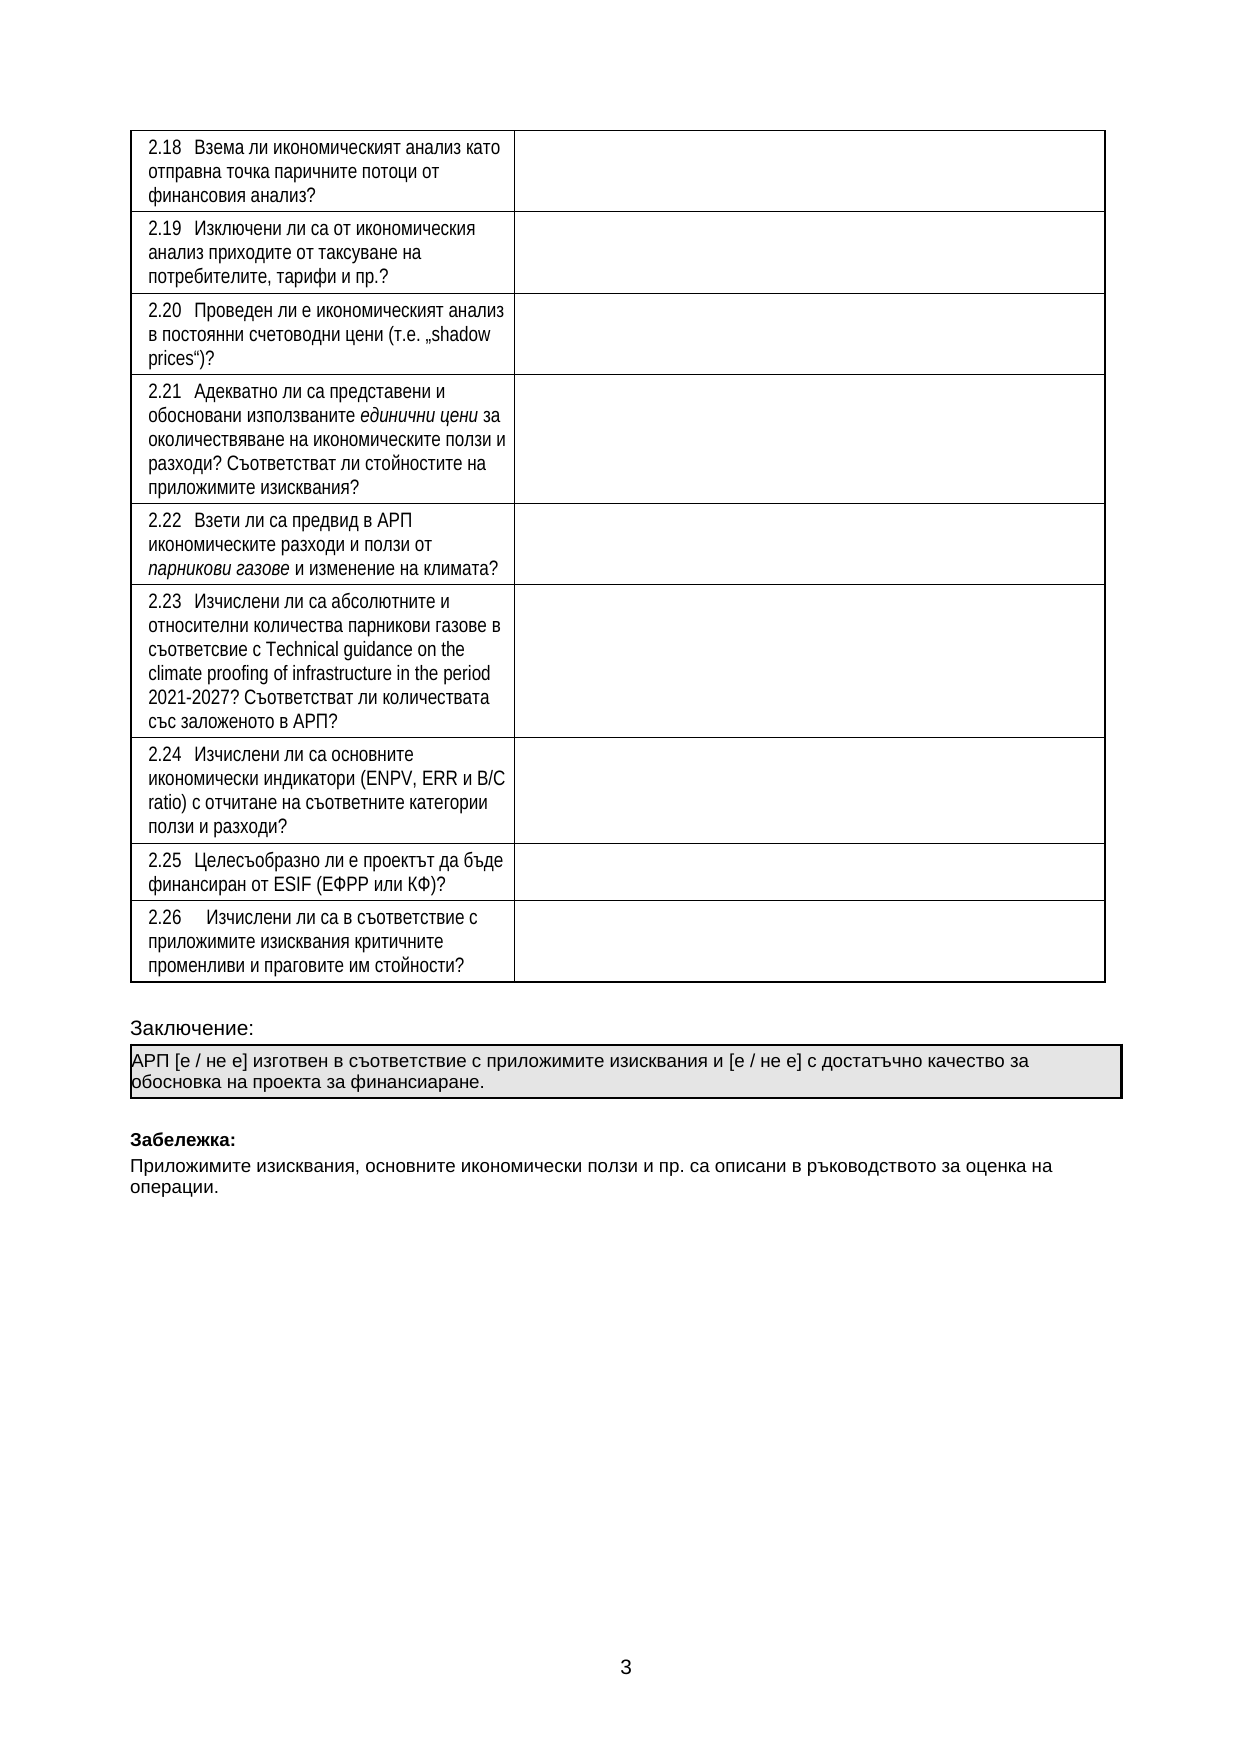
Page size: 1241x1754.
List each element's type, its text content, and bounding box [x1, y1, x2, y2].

table_cell [515, 212, 1104, 292]
text Приложимите изисквания, основните икономически ползи и пр. са описани в ръководството за оценка на операции. [130, 1155, 1122, 1198]
table_cell [515, 375, 1104, 503]
table_cell 2.26 Изчислени ли са в съответствие с приложимите изисквания критичните променливи и праговите им стойности? [132, 901, 514, 981]
table_header АРП [е / не е] изготвен в съответствие с приложимите изисквания и [е / не е] с достатъчно качество за обосновка на проекта за финансиаране. [132, 1046, 1120, 1097]
table_cell [515, 901, 1104, 981]
table_cell 2.20 Проведен ли е икономическият анализ в постоянни счетоводни цени (т.е. „shadow prices“)? [132, 294, 514, 374]
table_cell 2.22 Взети ли са предвид в АРП икономическите разходи и ползи от парникови газове и изменение на климата? [132, 504, 514, 584]
table_cell 2.25 Целесъобразно ли е проектът да бъде финансиран от ESIF (ЕФРР или КФ)? [132, 844, 514, 900]
table_cell [515, 294, 1104, 374]
table_cell 2.23 Изчислени ли са абсолютните и относителни количества парникови газове в съответсвие с Technical guidance on the climate proofing of infrastructure in the period 2021-2027? Съответстват ли количествата със заложеното в АРП? [132, 585, 514, 737]
text Заключение: [130, 1015, 1122, 1039]
table_cell [515, 504, 1104, 584]
table_cell 2.21 Адекватно ли са представени и обосновани използваните единични цени за околичествяване на икономическите ползи и разходи? Съответстват ли стойностите на приложимите изисквания? [132, 375, 514, 503]
table_cell 2.24 Изчислени ли са основните икономически индикатори (ENPV, ERR и B/C ratio) с отчитане на съответните категории ползи и разходи? [132, 738, 514, 842]
table_cell [515, 844, 1104, 900]
table_cell [515, 131, 1104, 211]
text Забележка: [130, 1129, 1122, 1151]
table_cell 2.19 Изключени ли са от икономическия анализ приходите от таксуване на потребителите, тарифи и пр.? [132, 212, 514, 292]
table_cell [515, 738, 1104, 842]
table_cell 2.18 Взема ли икономическият анализ като отправна точка паричните потоци от финансовия анализ? [132, 131, 514, 211]
table_cell [515, 585, 1104, 737]
